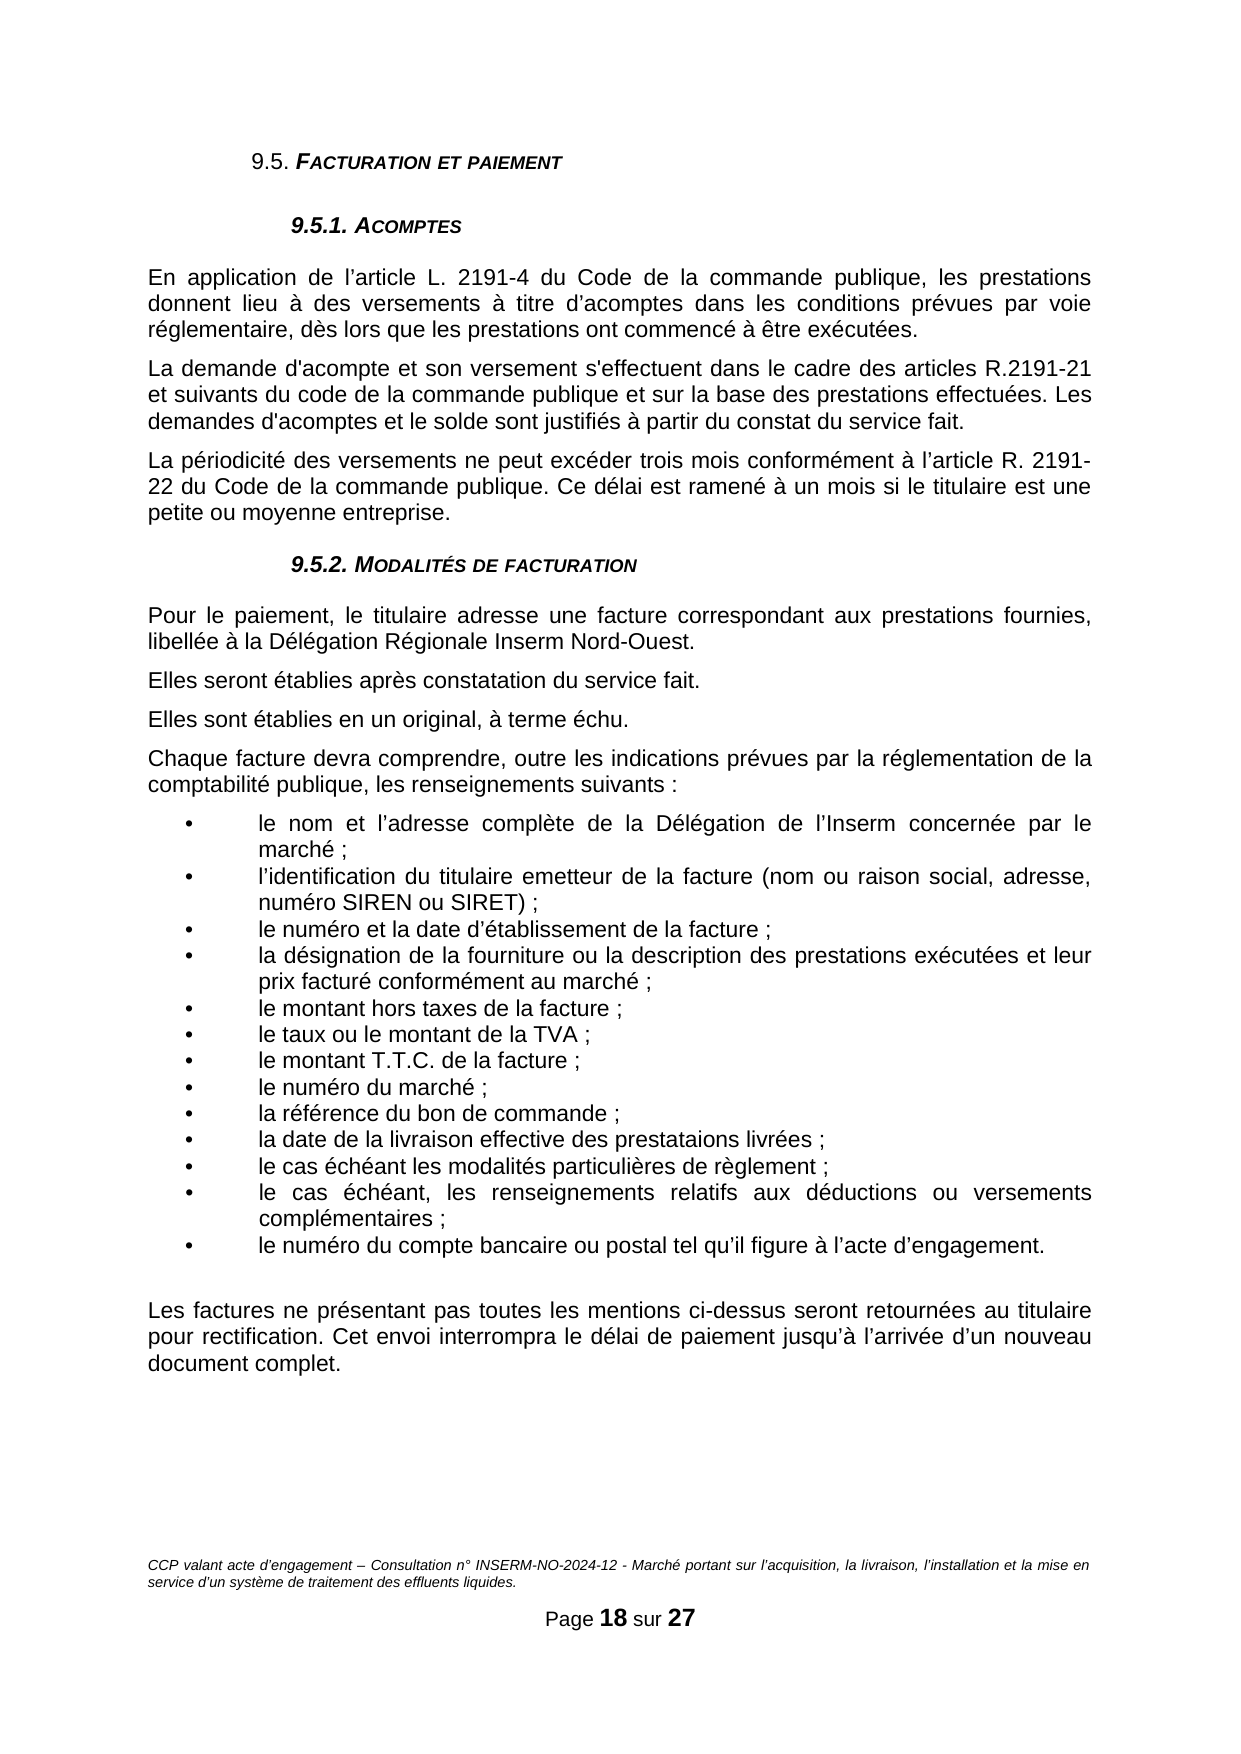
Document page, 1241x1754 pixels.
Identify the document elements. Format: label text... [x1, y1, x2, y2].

text Elles sont établies en un original, à terme échu. [148, 706, 1093, 732]
text En application de l’article L. 2191-4 du Code de la commande publique, les prestations donnent lieu à des versements à titre d’acomptes dans les conditions prévues par voie réglementaire, dès lors que les prestations ont commencé à être exécutées. [148, 263, 1093, 342]
list le taux ou le montant de la TVA ; [185, 1021, 1093, 1047]
list l’identification du titulaire emetteur de la facture (nom ou raison social, adresse, numéro SIREN ou SIRET) ; [185, 863, 1093, 916]
subtitle Modalités de facturation [354, 551, 1093, 577]
list le cas échéant, les renseignements relatifs aux déductions ou versements complémentaires ; [185, 1179, 1093, 1232]
list le cas échéant les modalités particulières de règlement ; [185, 1153, 1093, 1179]
text La périodicité des versements ne peut excéder trois mois conformément à l’article R. 2191-22 du Code de la commande publique. Ce délai est ramené à un mois si le titulaire est une petite ou moyenne entreprise. [148, 447, 1093, 526]
list le montant hors taxes de la facture ; [185, 994, 1093, 1021]
subtitle Facturation et paiement [251, 148, 1093, 174]
list le nom et l’adresse complète de la Délégation de l’Inserm concernée par le marché ; [185, 810, 1093, 863]
list la date de la livraison effective des prestataions livrées ; [185, 1126, 1093, 1153]
list la désignation de la fourniture ou la description des prestations exécutées et leur prix facturé conformément au marché ; [185, 942, 1093, 994]
text Chaque facture devra comprendre, outre les indications prévues par la réglementation de la comptabilité publique, les renseignements suivants : [148, 745, 1093, 798]
list le numéro du compte bancaire ou postal tel qu’il figure à l’acte d’engagement. [185, 1232, 1093, 1258]
text Elles seront établies après constatation du service fait. [148, 667, 1093, 693]
list le numéro et la date d’établissement de la facture ; [185, 916, 1093, 942]
text Pour le paiement, le titulaire adresse une facture correspondant aux prestations fournies, libellée à la Délégation Régionale Inserm Nord-Ouest. [148, 602, 1093, 655]
subtitle Acomptes [354, 212, 1093, 238]
list le montant T.T.C. de la facture ; [185, 1047, 1093, 1074]
text La demande d'acompte et son versement s'effectuent dans le cadre des articles R.2191-21 et suivants du code de la commande publique et sur la base des prestations effectuées. Les demandes d'acomptes et le solde sont justifiés à partir du constat du service fait. [148, 355, 1093, 434]
text Les factures ne présentant pas toutes les mentions ci-dessus seront retournées au titulaire pour rectification. Cet envoi interrompra le délai de paiement jusqu’à l’arrivée d’un nouveau document complet. [148, 1297, 1093, 1376]
list la référence du bon de commande ; [185, 1100, 1093, 1126]
list le numéro du marché ; [185, 1074, 1093, 1100]
